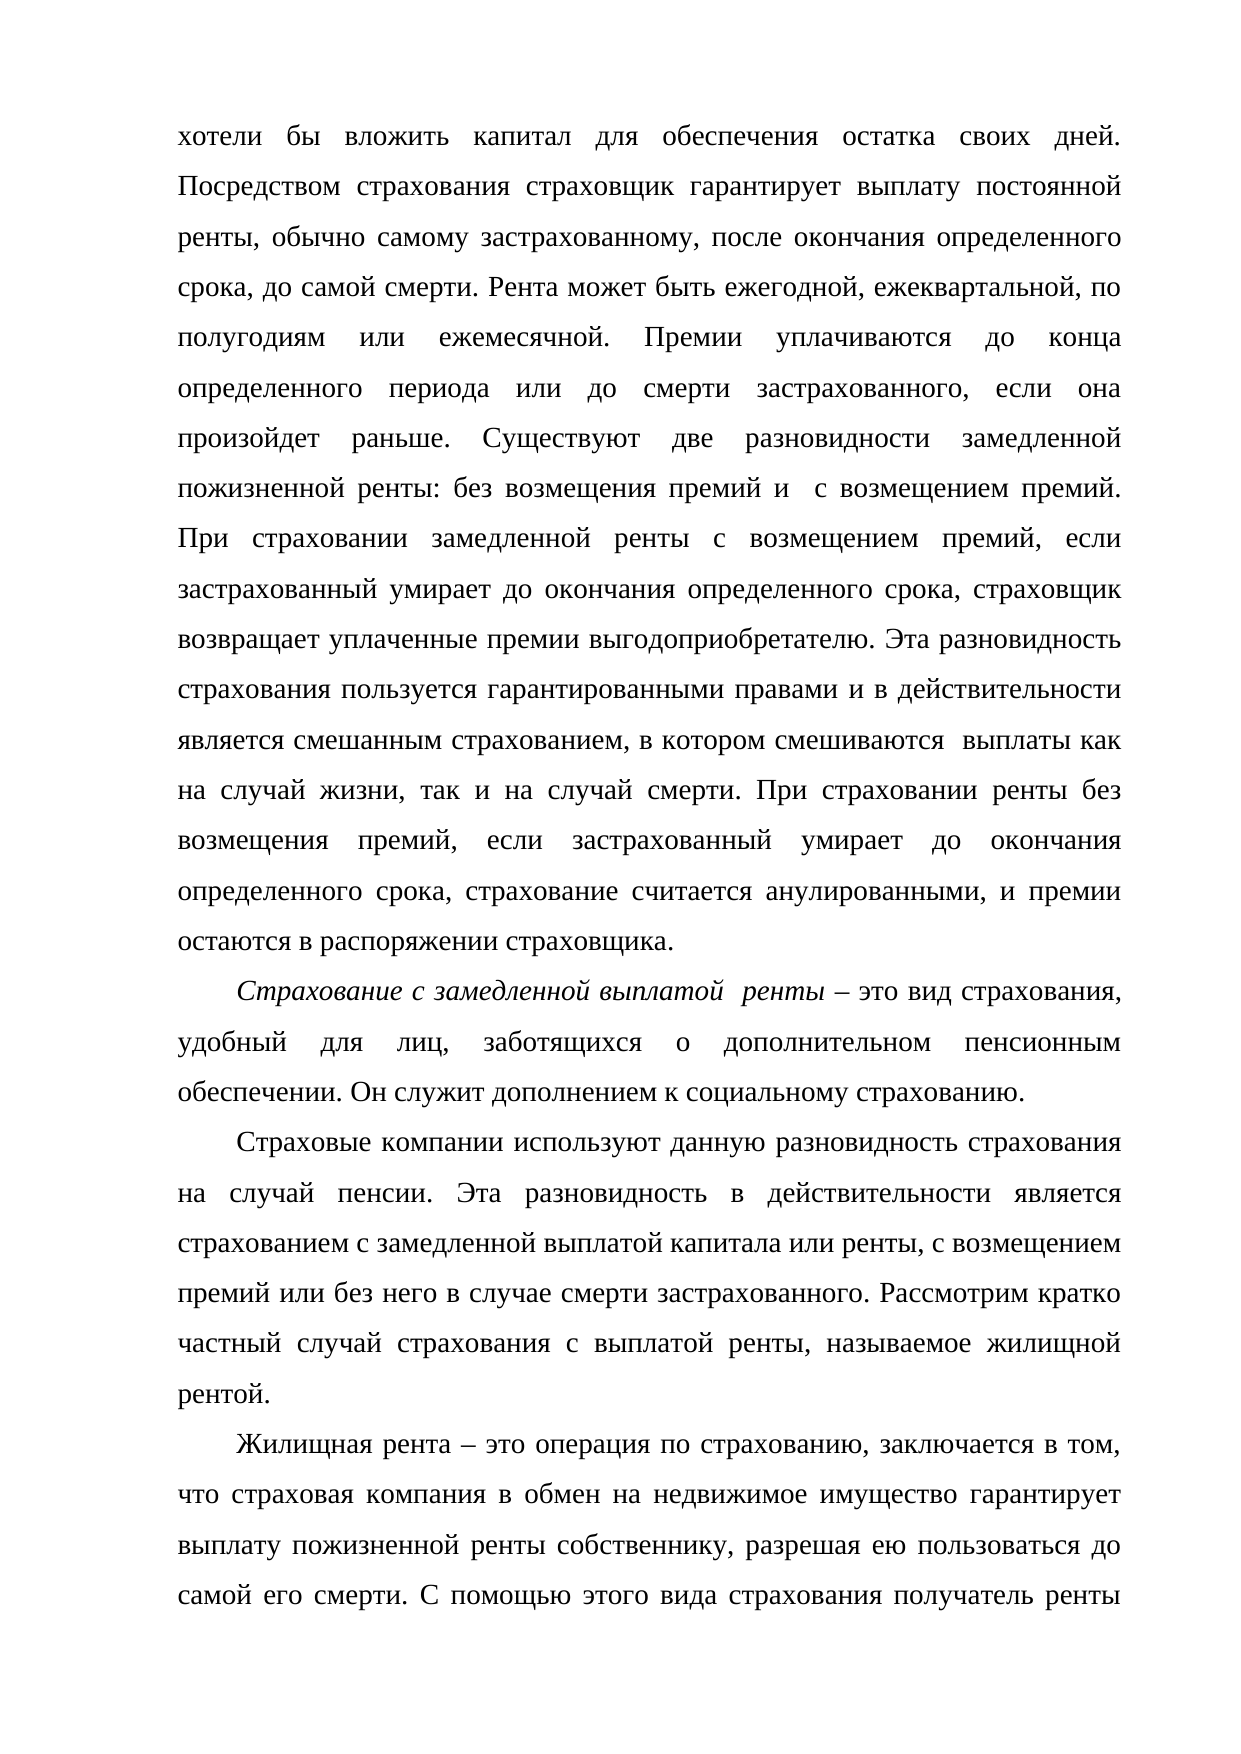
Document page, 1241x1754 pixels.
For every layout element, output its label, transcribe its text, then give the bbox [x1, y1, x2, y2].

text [177, 118, 1122, 957]
text Страхование с замедленной выплатой ренты – это вид страхования, удобный для лиц, заботящихся о дополнительном пенсионным обеспечении. Он служит дополнением к социальному страхованию. [177, 973, 1122, 1108]
text Страховые компании используют данную разновидность страхования на случай пенсии. Эта разновидность в действительности является страхованием с замедленной выплатой капитала или ренты, с возмещением премий или без него в случае смерти застрахованного. Рассмотрим кратко частный случай страхования с выплатой ренты, называемое жилищной рентой. [177, 1124, 1122, 1409]
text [177, 1426, 1122, 1611]
